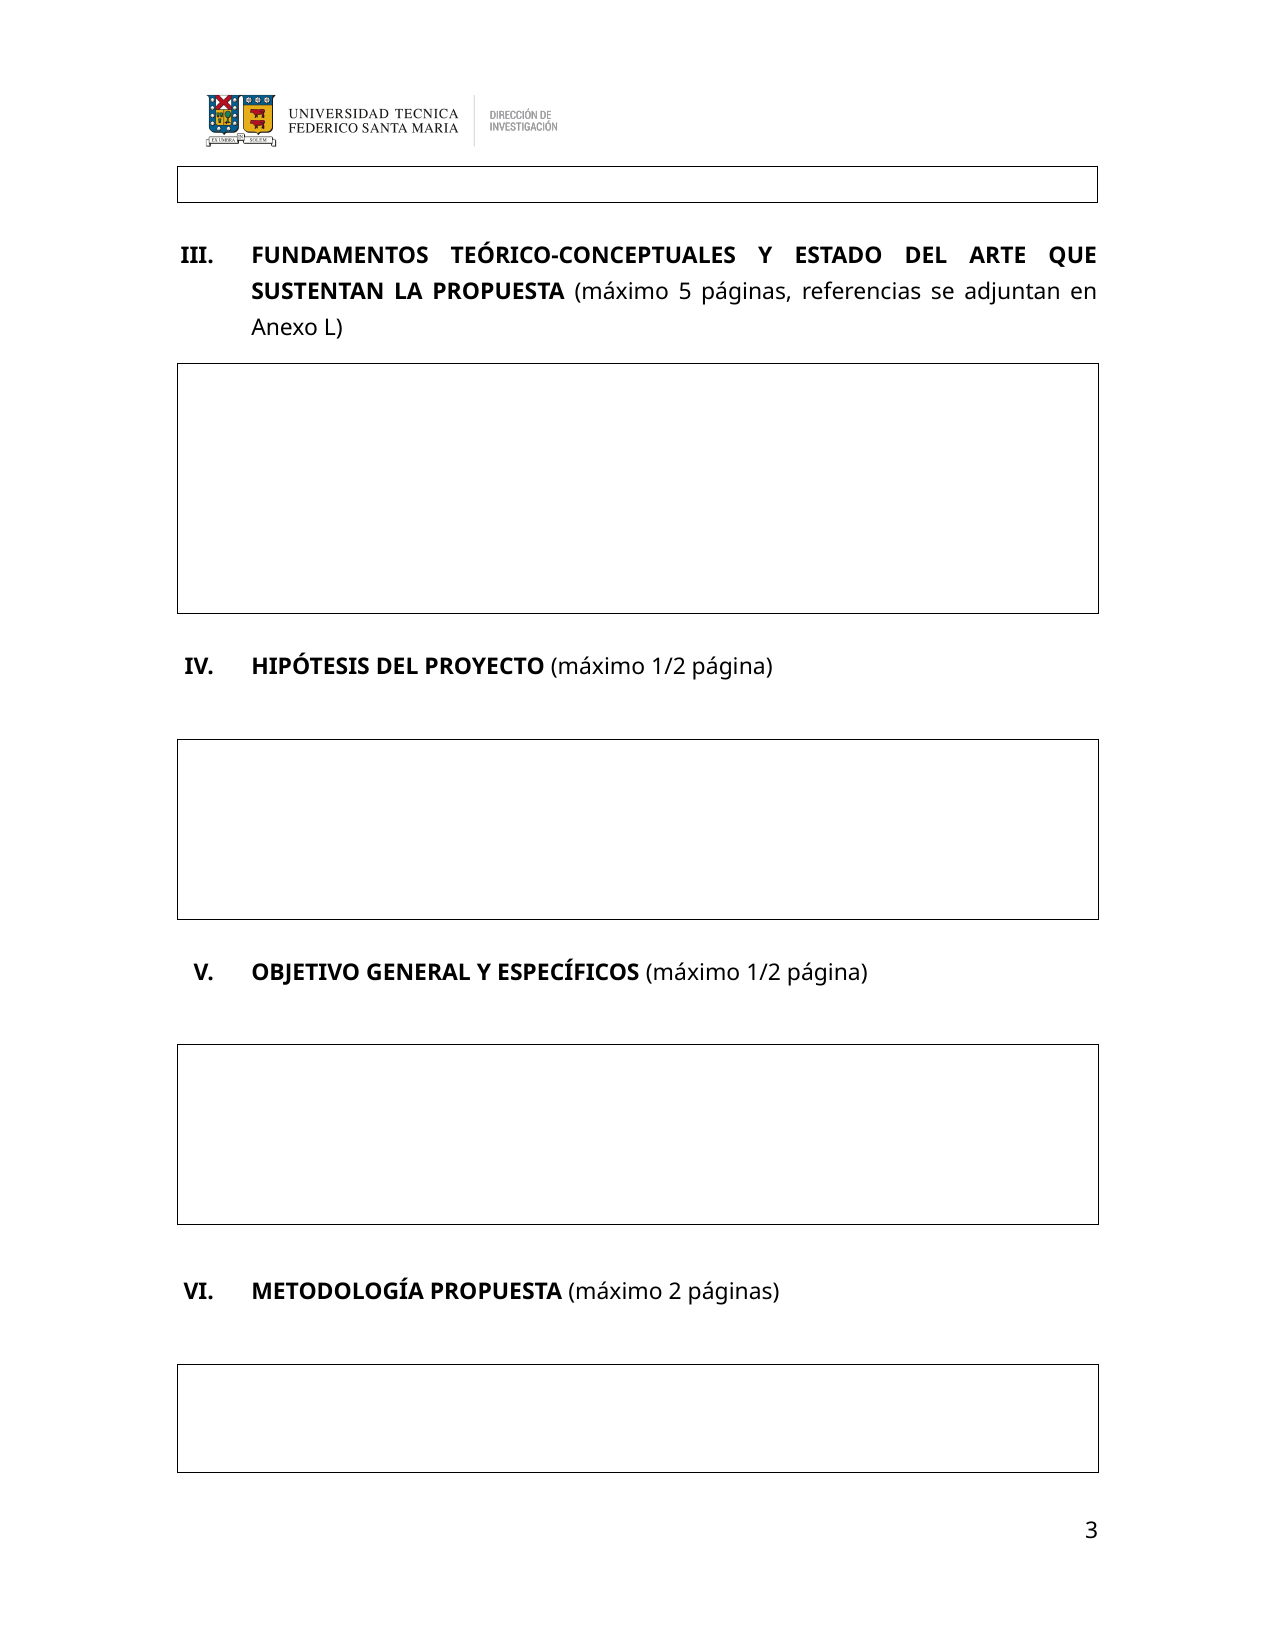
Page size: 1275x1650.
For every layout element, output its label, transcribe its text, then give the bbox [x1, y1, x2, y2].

table_header [178, 1045, 1098, 1224]
subtitle OBJETIVO GENERAL Y ESPECÍFICOS (máximo 1/2 página) [213, 955, 1098, 987]
table_header [178, 1365, 1098, 1472]
subtitle HIPÓTESIS DEL PROYECTO (máximo 1/2 página) [213, 650, 1098, 681]
subtitle FUNDAMENTOS TEÓRICO-CONCEPTUALES Y ESTADO DEL ARTE QUE SUSTENTAN LA PROPUESTA (máximo 5 páginas, referencias se adjuntan en Anexo L) [213, 239, 1098, 342]
subtitle METODOLOGÍA PROPUESTA (máximo 2 páginas) [213, 1275, 1098, 1307]
table_header [178, 364, 1098, 613]
picture [177, 73, 617, 166]
table_header [178, 740, 1098, 918]
table_header [178, 167, 1097, 202]
